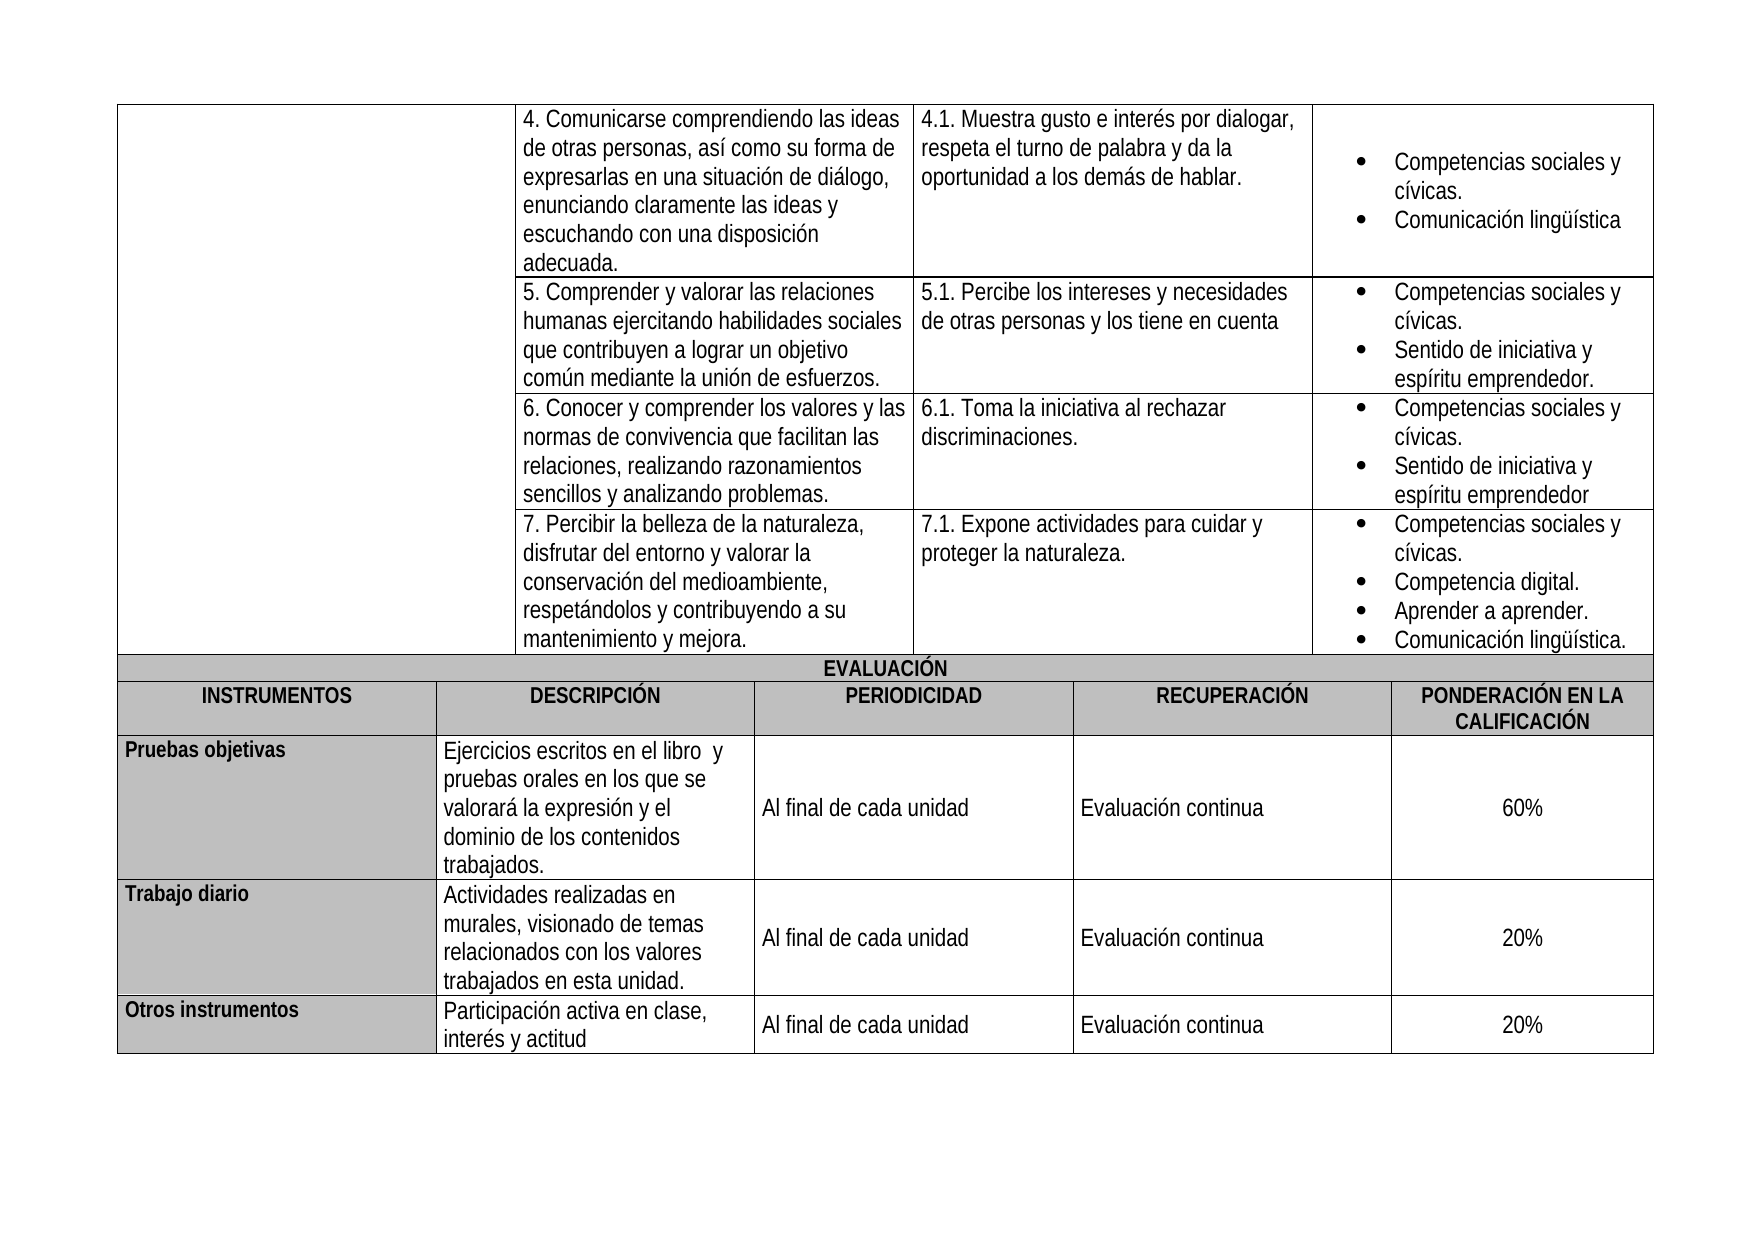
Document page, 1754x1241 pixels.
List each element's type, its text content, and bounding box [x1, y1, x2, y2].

table_cell 6.1. Toma la iniciativa al rechazar discriminaciones. [914, 394, 1312, 508]
table_cell Competencias sociales y cívicas. Competencia digital. Aprender a aprender. Comunicación lingüística. [1313, 510, 1653, 653]
table_cell Participación activa en clase, interés y actitud [437, 996, 754, 1053]
table_cell Ejercicios escritos en el libro y pruebas orales en los que se valorará la expresión y el dominio de los contenidos trabajados. [437, 736, 754, 879]
table_cell EVALUACIÓN [118, 655, 1653, 681]
table_cell Competencias sociales y cívicas. Sentido de iniciativa y espíritu emprendedor [1313, 394, 1653, 508]
table_cell 20% [1392, 880, 1653, 994]
table_cell 7. Percibir la belleza de la naturaleza, disfrutar del entorno y valorar la conservación del medioambiente, respetándolos y contribuyendo a su mantenimiento y mejora. [516, 510, 913, 653]
table_cell 20% [1392, 996, 1653, 1053]
table_cell Evaluación continua [1074, 736, 1391, 879]
table_cell Evaluación continua [1074, 996, 1391, 1053]
table_cell 7.1. Expone actividades para cuidar y proteger la naturaleza. [914, 510, 1312, 653]
table_cell Trabajo diario [118, 880, 436, 994]
table_cell Actividades realizadas en murales, visionado de temas relacionados con los valores trabajados en esta unidad. [437, 880, 754, 994]
table_cell PERIODICIDAD [755, 682, 1073, 735]
table_cell 5. Comprender y valorar las relaciones humanas ejercitando habilidades sociales que contribuyen a lograr un objetivo común mediante la unión de esfuerzos. [516, 278, 913, 392]
table_cell PONDERACIÓN EN LA CALIFICACIÓN [1392, 682, 1653, 735]
table_cell Evaluación continua [1074, 880, 1391, 994]
table_cell Competencias sociales y cívicas. Sentido de iniciativa y espíritu emprendedor. [1313, 278, 1653, 392]
table_cell Al final de cada unidad [755, 880, 1073, 994]
table_cell RECUPERACIÓN [1074, 682, 1391, 735]
table_cell Otros instrumentos [118, 996, 436, 1053]
table_cell Competencias sociales y cívicas. Comunicación lingüística [1313, 105, 1653, 276]
table_cell 6. Conocer y comprender los valores y las normas de convivencia que facilitan las relaciones, realizando razonamientos sencillos y analizando problemas. [516, 394, 913, 508]
table_cell Al final de cada unidad [755, 996, 1073, 1053]
table_cell 4. Comunicarse comprendiendo las ideas de otras personas, así como su forma de expresarlas en una situación de diálogo, enunciando claramente las ideas y escuchando con una disposición adecuada. [516, 105, 913, 276]
table_cell 5.1. Percibe los intereses y necesidades de otras personas y los tiene en cuenta [914, 278, 1312, 392]
table_cell INSTRUMENTOS [118, 682, 436, 735]
table_cell DESCRIPCIÓN [437, 682, 754, 735]
table_cell 4.1. Muestra gusto e interés por dialogar, respeta el turno de palabra y da la oportunidad a los demás de hablar. [914, 105, 1312, 276]
table_cell Pruebas objetivas [118, 736, 436, 879]
table_cell 60% [1392, 736, 1653, 879]
table_cell Al final de cada unidad [755, 736, 1073, 879]
